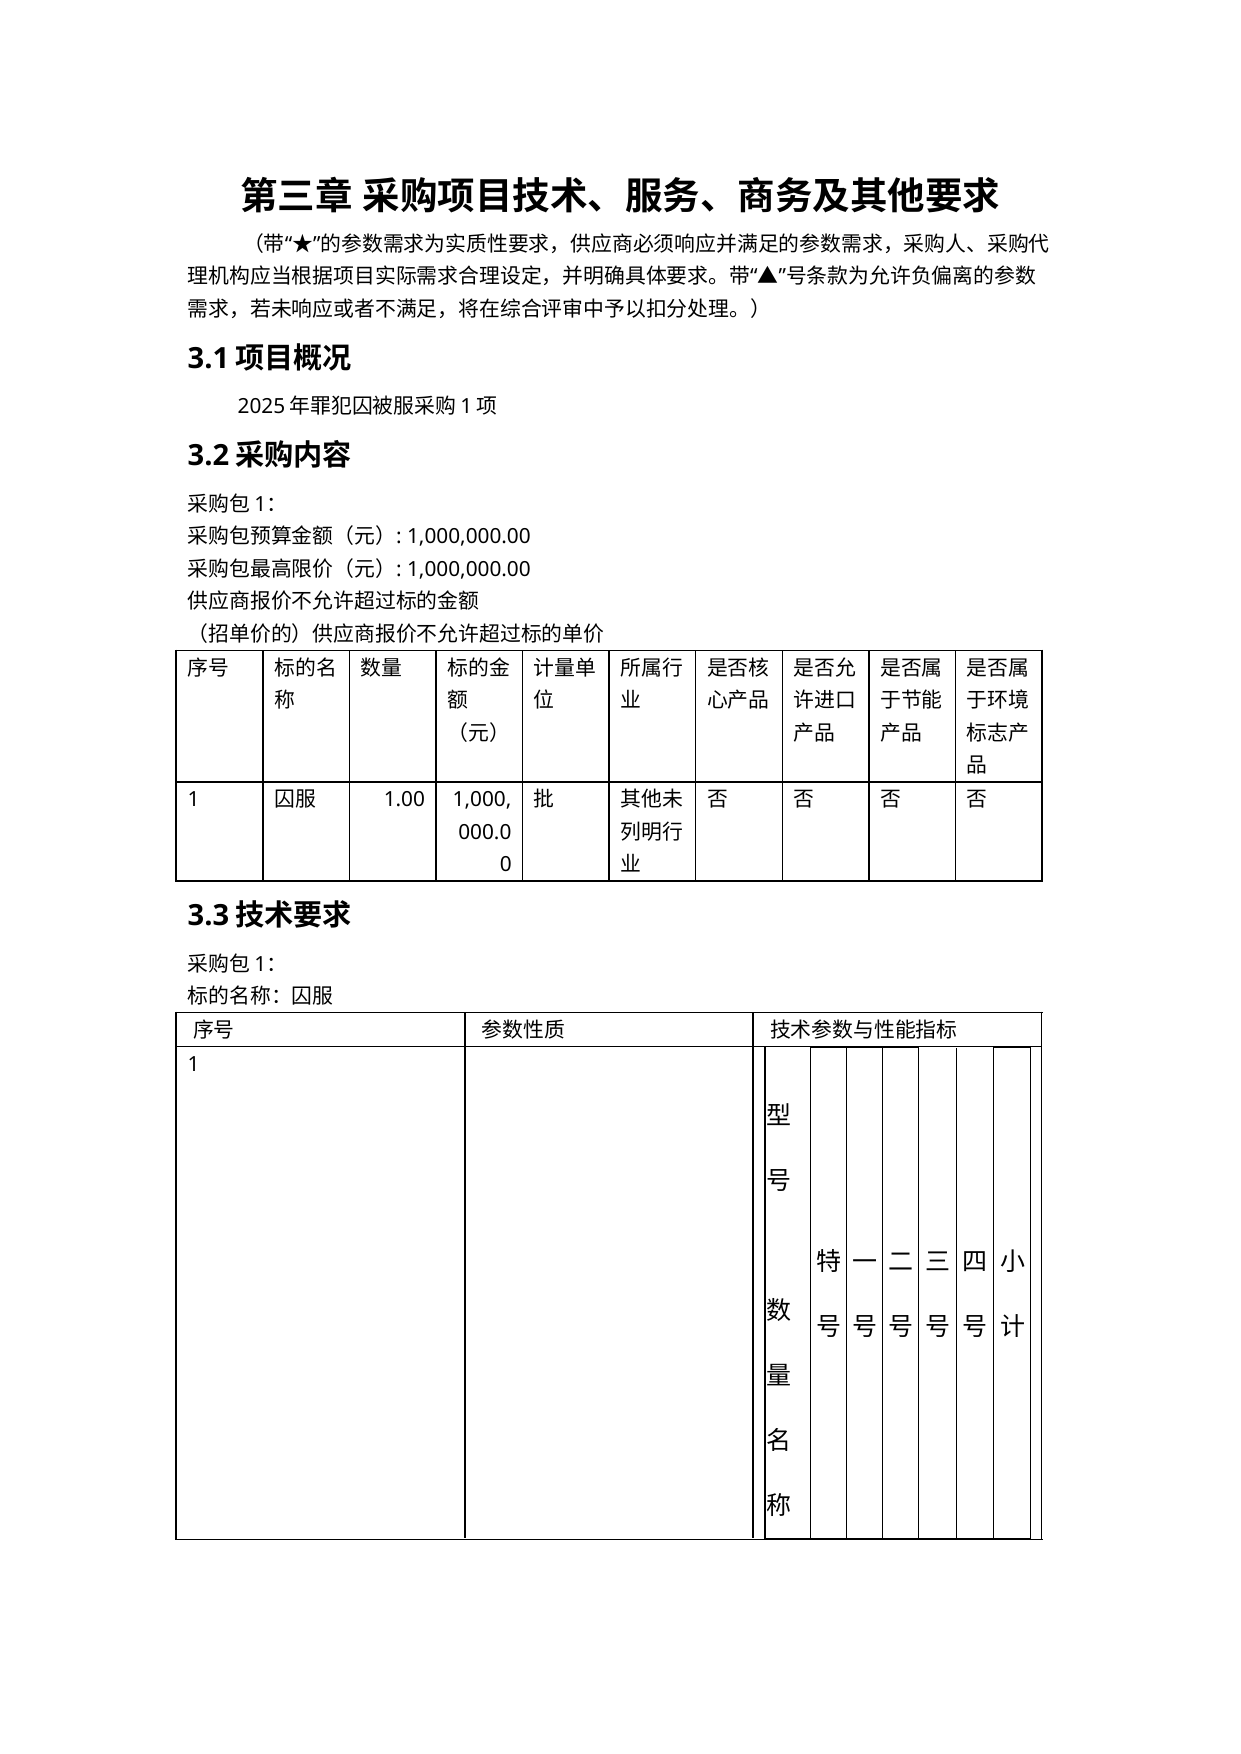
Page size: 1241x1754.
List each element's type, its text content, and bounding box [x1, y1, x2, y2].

text 采购包预算金额（元）: 1,000,000.00 [187, 519, 1053, 552]
table_cell [847, 1048, 882, 1538]
table_header 标的名称 [264, 651, 349, 781]
table_cell 其他未列明行业 [610, 783, 695, 880]
table_cell 1 [177, 783, 262, 880]
text 3.1项目概况 [187, 324, 1053, 389]
table_header 是否属于环境标志产品 [956, 651, 1041, 781]
table_header 数量 [350, 651, 435, 781]
table_cell 否 [696, 783, 782, 880]
table_cell [1031, 1047, 1041, 1538]
table_cell 否 [956, 783, 1041, 880]
table_cell 1 [177, 1047, 464, 1538]
table_header 计量单位 [523, 651, 608, 781]
table_cell [466, 1047, 752, 1538]
text 3.2采购内容 [187, 422, 1053, 487]
table_cell 否 [870, 783, 955, 880]
text 采购包最高限价（元）: 1,000,000.00 [187, 552, 1053, 584]
table_header 是否允许进口产品 [783, 651, 868, 781]
table_cell 否 [783, 783, 868, 880]
table_cell [754, 1047, 764, 1538]
text 2025年罪犯囚被服采购1项 [187, 389, 1053, 422]
table_cell [811, 1048, 846, 1538]
table_header 技术参数与性能指标 [754, 1013, 1041, 1046]
table_cell [883, 1048, 918, 1538]
text 3.3技术要求 [187, 882, 1053, 947]
table_cell [766, 1047, 810, 1538]
text 供应商报价不允许超过标的金额 [187, 584, 1053, 617]
text 第三章 采购项目技术、服务、商务及其他要求 [187, 162, 1053, 227]
table_header 是否属于节能产品 [870, 651, 955, 781]
table_header 是否核心产品 [696, 651, 782, 781]
table_header 标的金额 （元） [437, 651, 522, 781]
text 标的名称：囚服 [187, 979, 1053, 1012]
table_header 序号 [177, 651, 262, 781]
text 采购包1： [187, 947, 1053, 979]
text （带“★”的参数需求为实质性要求，供应商必须响应并满足的参数需求，采购人、采购代理机构应当根据项目实际需求合理设定，并明确具体要求。带“▲”号条款为允许负偏离的参数需求，若未响应或者不满足，将在综合评审中予以扣分处理。） [187, 227, 1053, 324]
table_header 所属行业 [610, 651, 695, 781]
table_cell 批 [523, 783, 608, 880]
table_cell 1,000,000.00 [437, 783, 522, 880]
text （招单价的）供应商报价不允许超过标的单价 [187, 617, 1053, 649]
table_cell 囚服 [264, 783, 349, 880]
table_cell [994, 1048, 1030, 1538]
table_header 序号 [177, 1013, 464, 1046]
table_header 参数性质 [466, 1013, 752, 1046]
table_cell [919, 1047, 993, 1538]
table_cell 1.00 [350, 783, 435, 880]
text 采购包1： [187, 487, 1053, 519]
